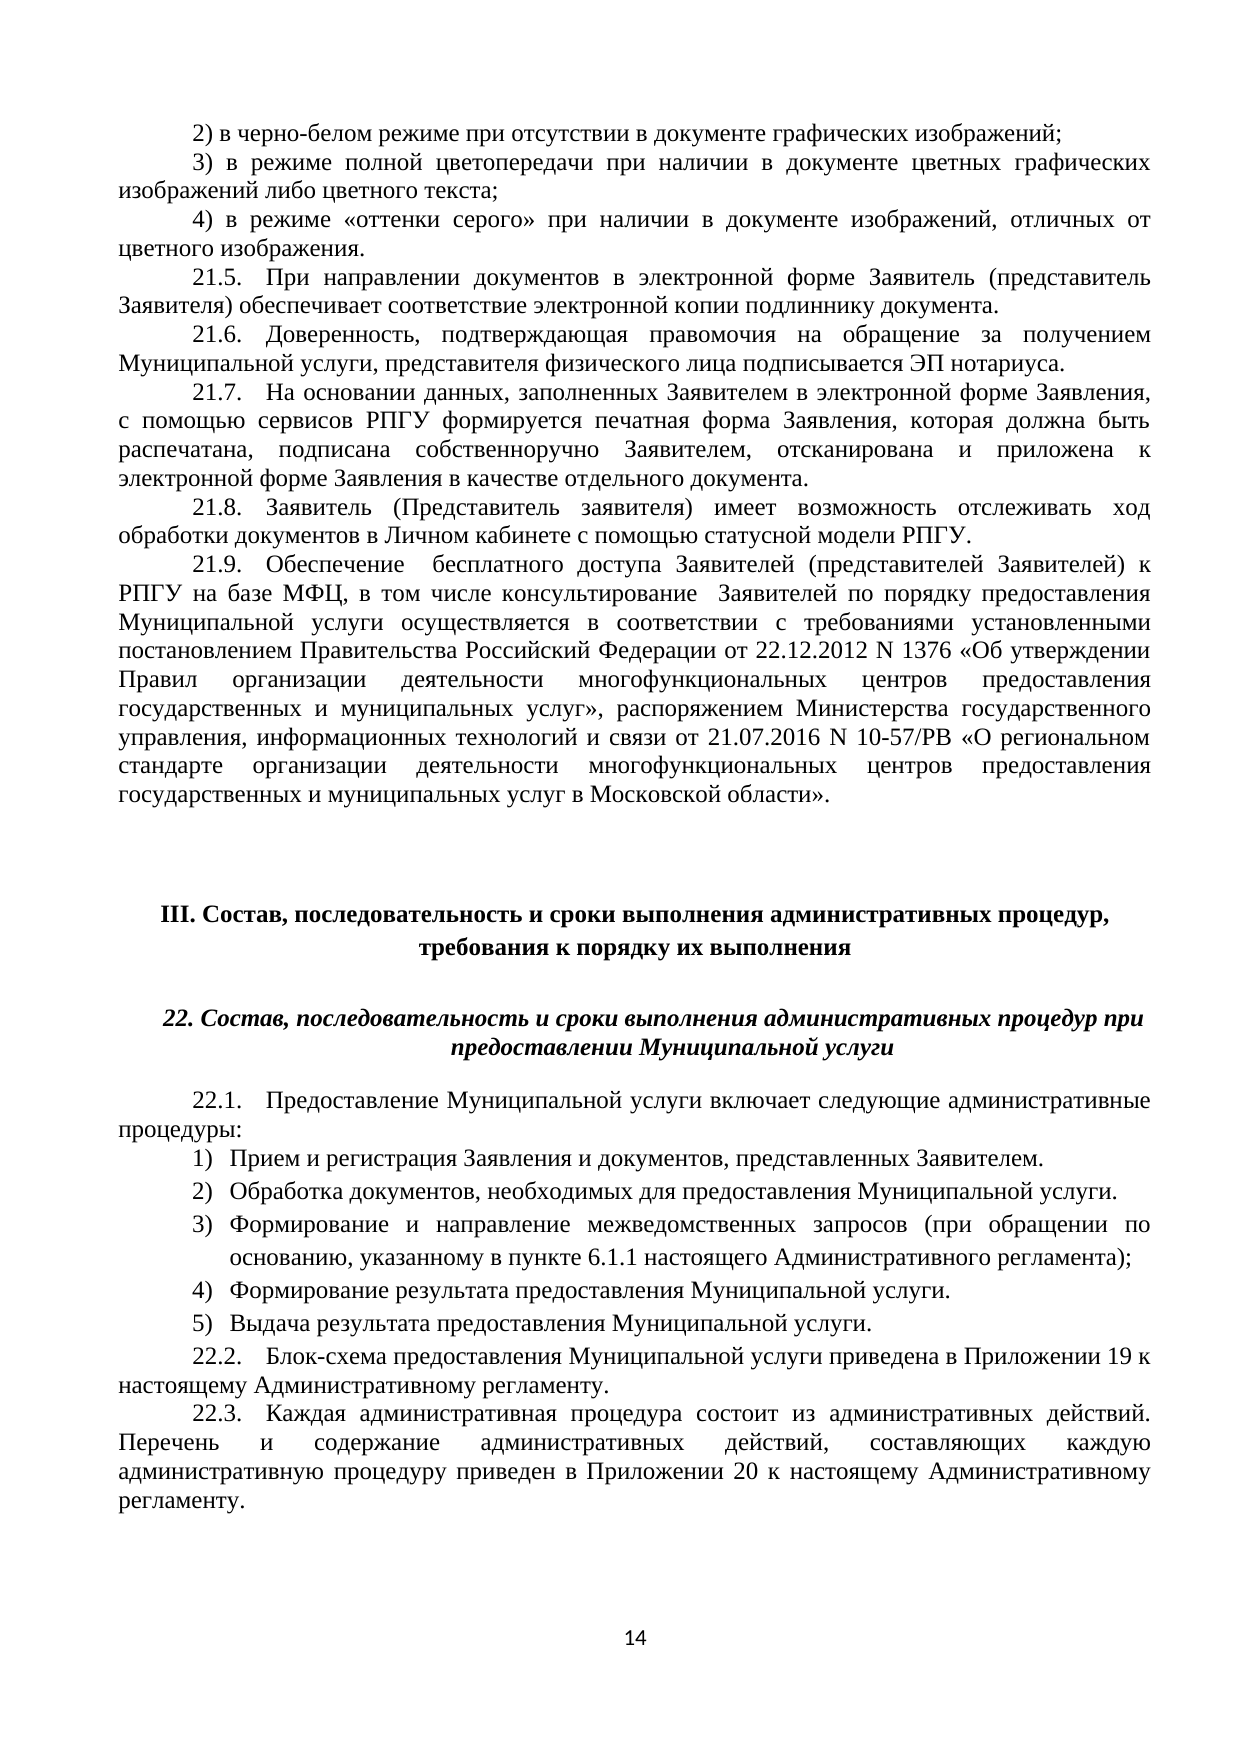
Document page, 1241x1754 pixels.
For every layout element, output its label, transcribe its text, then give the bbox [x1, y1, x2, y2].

text Блок-схема предоставления Муниципальной услуги приведена в Приложении 19 к настоящему Административному регламенту. [118, 1341, 1152, 1398]
list Выдача результата предоставления Муниципальной услуги. [192, 1308, 1152, 1337]
text 2) в черно-белом режиме при отсутствии в документе графических изображений; [118, 118, 1152, 147]
text Состав, последовательность и сроки выполнения административных процедур при предоставлении Муниципальной услуги [156, 1003, 1152, 1060]
list Обработка документов, необходимых для предоставления Муниципальной услуги. [192, 1176, 1152, 1205]
text 3) в режиме полной цветопередачи при наличии в документе цветных графических изображений либо цветного текста; [118, 147, 1152, 204]
text Доверенность, подтверждающая правомочия на обращение за получением Муниципальной услуги, представителя физического лица подписывается ЭП нотариуса. [118, 319, 1152, 377]
text На основании данных, заполненных Заявителем в электронной форме Заявления, с помощью сервисов РПГУ формируется печатная форма Заявления, которая должна быть распечатана, подписана собственноручно Заявителем, отсканирована и приложена к электронной форме Заявления в качестве отдельного документа. [118, 377, 1152, 492]
text III. Состав, последовательность и сроки выполнения административных процедур, требования к порядку их выполнения [118, 899, 1152, 961]
list Формирование и направление межведомственных запросов (при обращении по основанию, указанному в пункте 6.1.1 настоящего Административного регламента); [192, 1209, 1152, 1271]
text Каждая административная процедура состоит из административных действий. Перечень и содержание административных действий, составляющих каждую административную процедуру приведен в Приложении 20 к настоящему Административному регламенту. [118, 1398, 1152, 1513]
list Прием и регистрация Заявления и документов, представленных Заявителем. [192, 1143, 1152, 1172]
text Обеспечение бесплатного доступа Заявителей (представителей Заявителей) к РПГУ на базе МФЦ, в том числе консультирование Заявителей по порядку предоставления Муниципальной услуги осуществляется в соответствии с требованиями установленными постановлением Правительства Российский Федерации от 22.12.2012 N 1376 «Об утверждении Правил организации деятельности многофункциональных центров предоставления государственных и муниципальных услуг», распоряжением Министерства государственного управления, информационных технологий и связи от 21.07.2016 N 10-57/РВ «О региональном стандарте организации деятельности многофункциональных центров предоставления государственных и муниципальных услуг в Московской области». [118, 549, 1152, 808]
text Предоставление Муниципальной услуги включает следующие административные процедуры: [118, 1085, 1152, 1143]
text При направлении документов в электронной форме Заявитель (представитель Заявителя) обеспечивает соответствие электронной копии подлиннику документа. [118, 262, 1152, 319]
text Заявитель (Представитель заявителя) имеет возможность отслеживать ход обработки документов в Личном кабинете с помощью статусной модели РПГУ. [118, 492, 1152, 549]
text 4) в режиме «оттенки серого» при наличии в документе изображений, отличных от цветного изображения. [118, 204, 1152, 262]
list Формирование результата предоставления Муниципальной услуги. [192, 1275, 1152, 1304]
